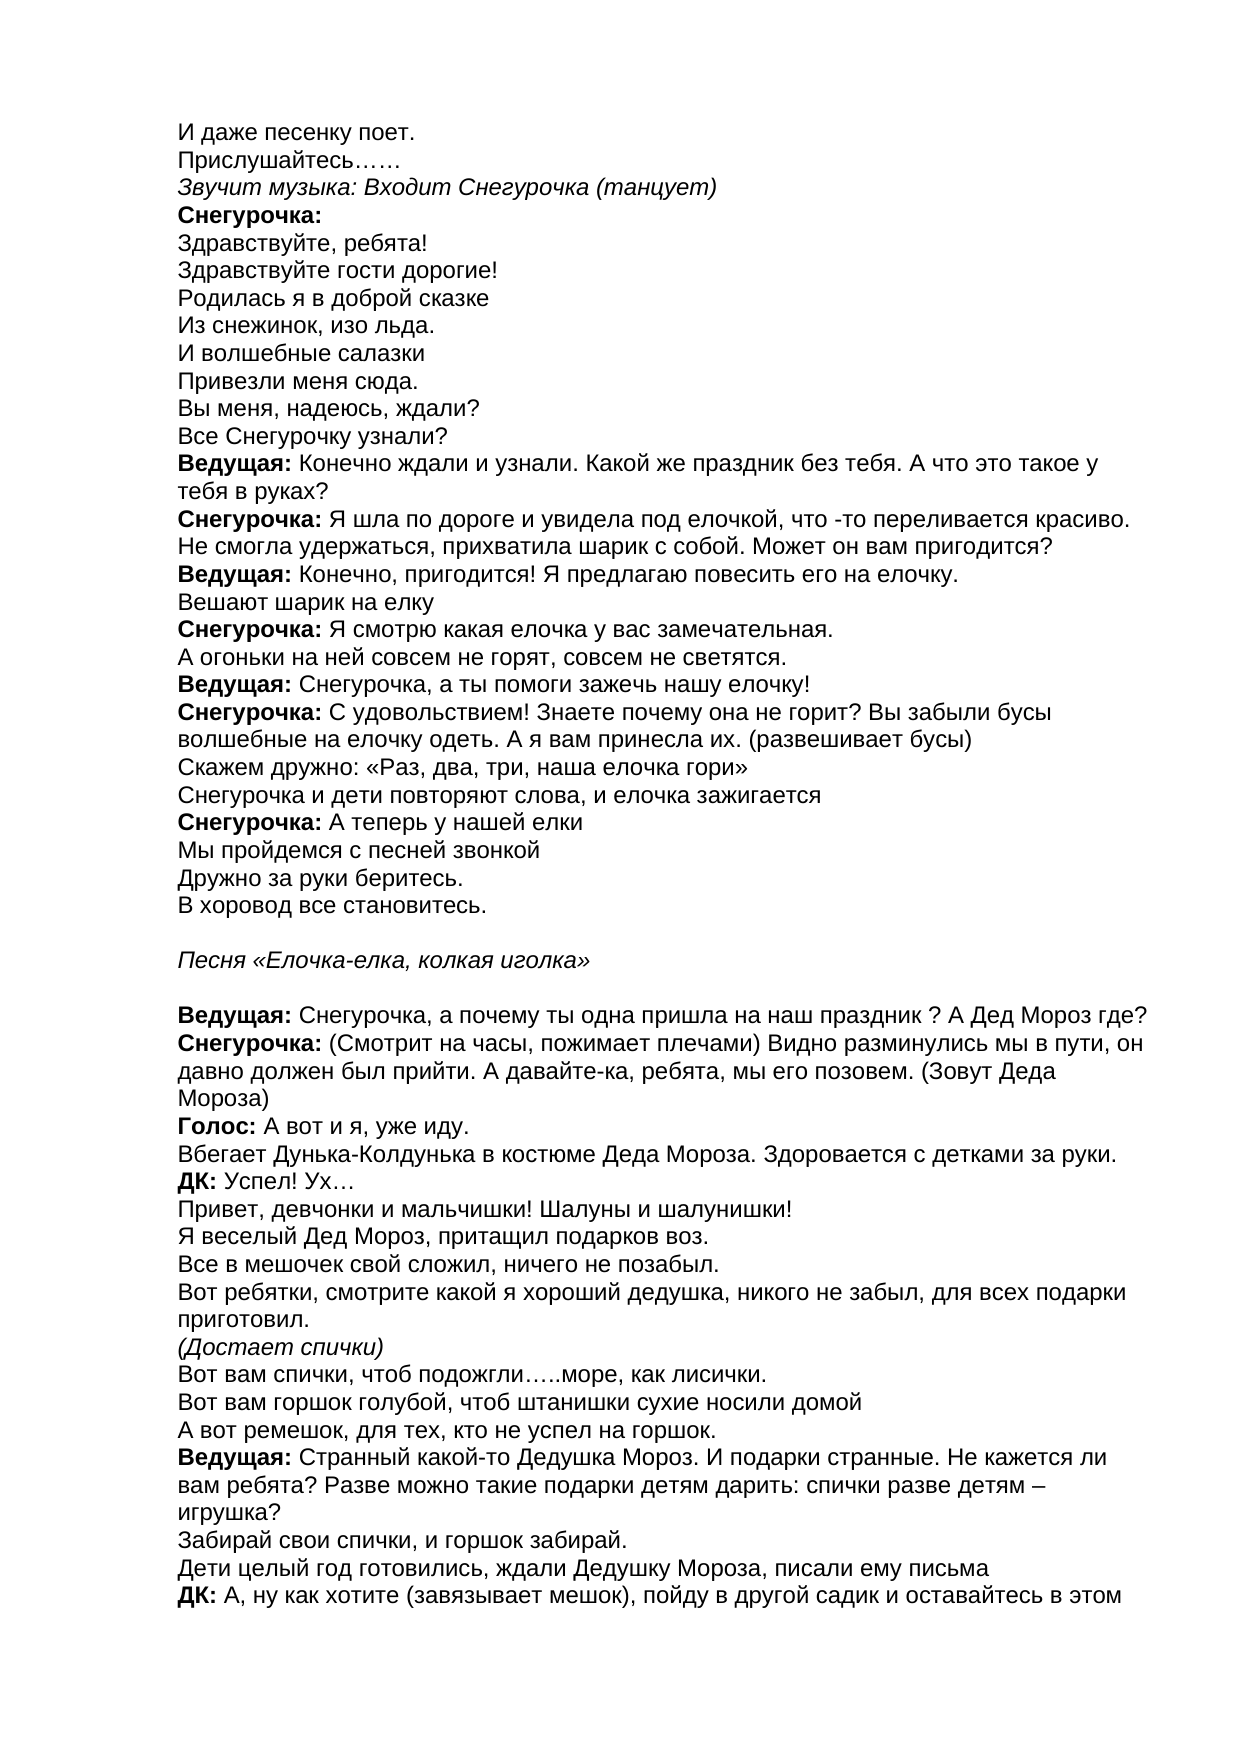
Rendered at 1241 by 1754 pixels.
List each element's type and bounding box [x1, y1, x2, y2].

text [177, 118, 1152, 1609]
